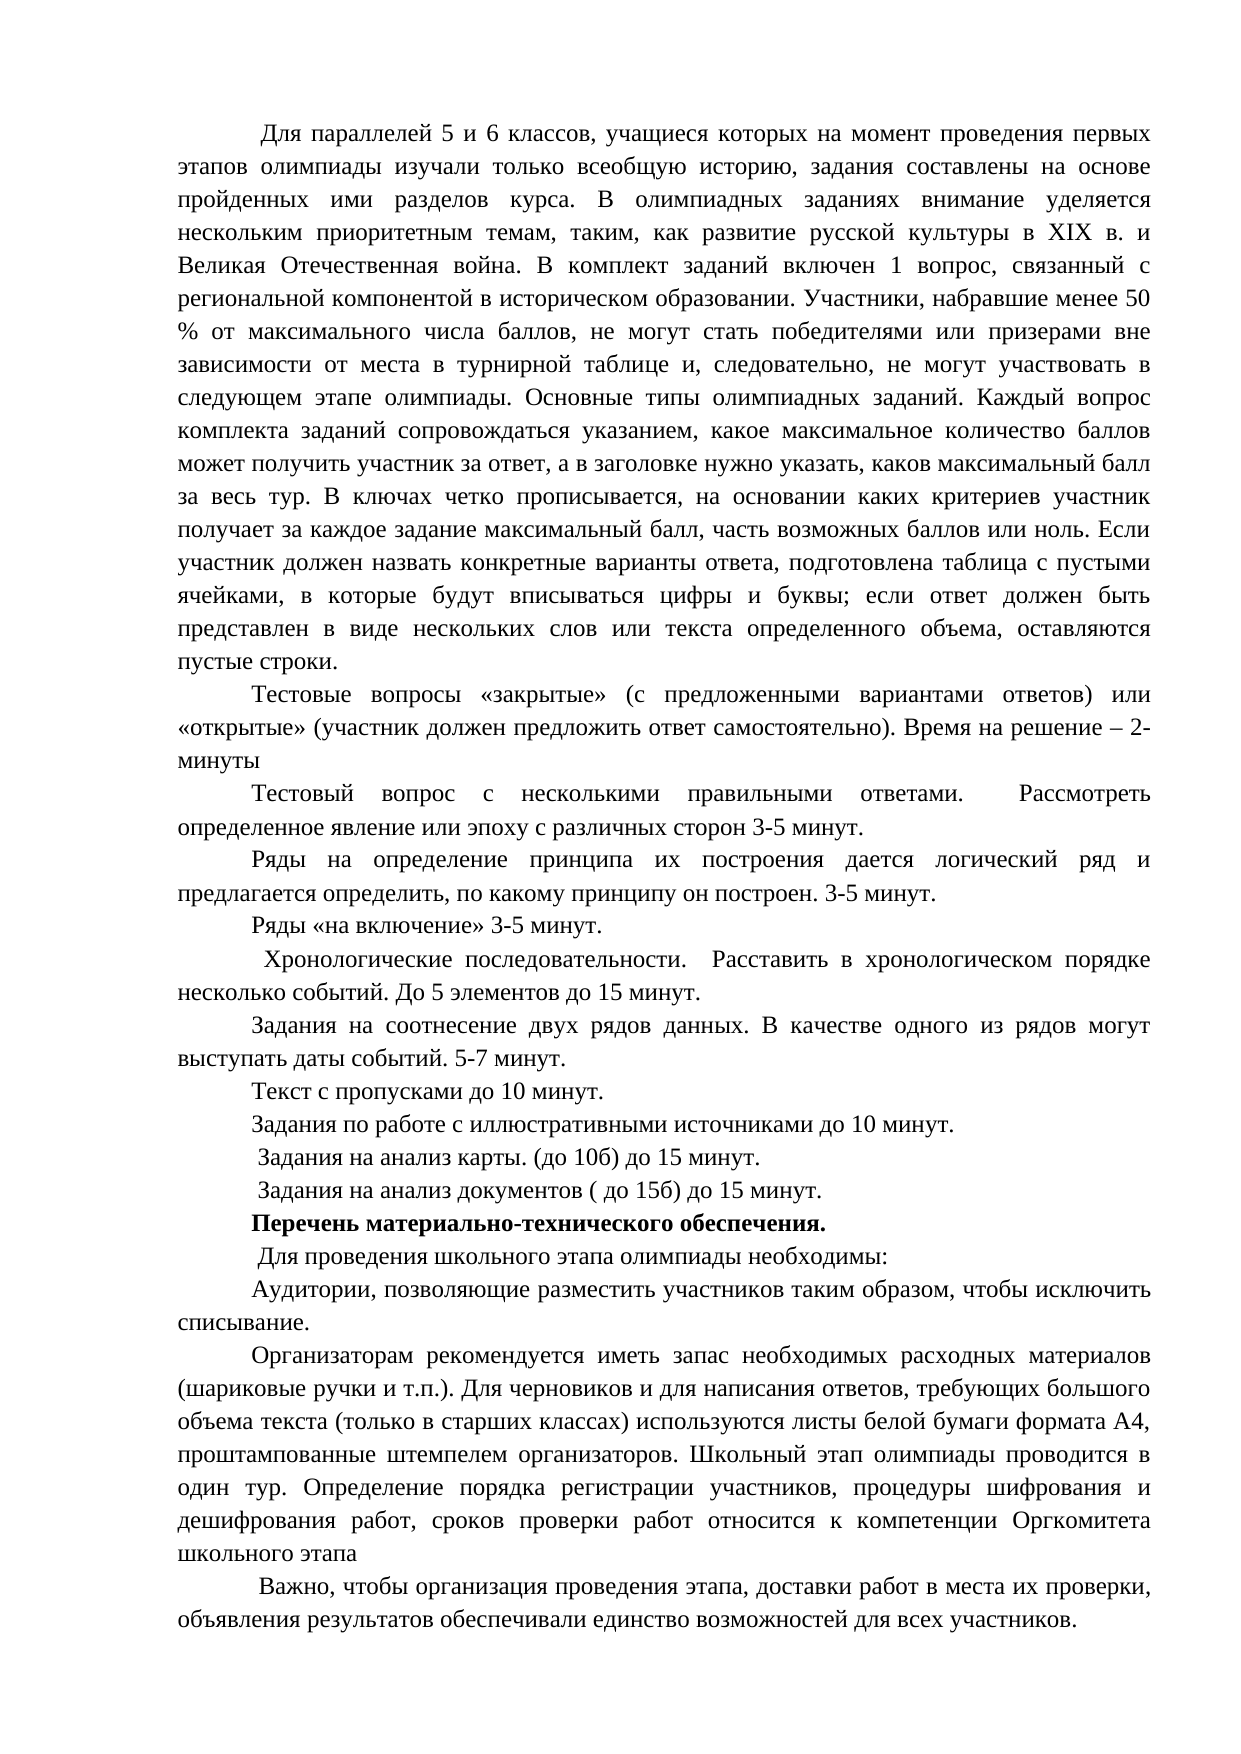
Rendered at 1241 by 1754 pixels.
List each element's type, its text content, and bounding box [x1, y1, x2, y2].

text Задания на соотнесение двух рядов данных. В качестве одного из рядов могут выступать даты событий. 5-7 минут. [177, 1010, 1152, 1071]
text Тестовые вопросы «закрытые» (с предложенными вариантами ответов) или «открытые» (участник должен предложить ответ самостоятельно). Время на решение – 2- минуты [177, 679, 1152, 774]
text Для проведения школьного этапа олимпиады необходимы: [177, 1241, 1152, 1269]
text Перечень материально-технического обеспечения. [177, 1208, 1152, 1237]
text Хронологические последовательности. Расставить в хронологическом порядке несколько событий. До 5 элементов до 15 минут. [177, 944, 1152, 1005]
text Ряды «на включение» 3-5 минут. [177, 911, 1152, 939]
text Для параллелей 5 и 6 классов, учащиеся которых на момент проведения первых этапов олимпиады изучали только всеобщую историю, задания составлены на основе пройденных ими разделов курса. В олимпиадных заданиях внимание уделяется нескольким приоритетным темам, таким, как развитие русской культуры в XIX в. и Великая Отечественная война. В комплект заданий включен 1 вопрос, связанный с региональной компонентой в историческом образовании. Участники, набравшие менее 50 % от максимального числа баллов, не могут стать победителями или призерами вне зависимости от места в турнирной таблице и, следовательно, не могут участвовать в следующем этапе олимпиады. Основные типы олимпиадных заданий. Каждый вопрос комплекта заданий сопровождаться указанием, какое максимальное количество баллов может получить участник за ответ, а в заголовке нужно указать, каков максимальный балл за весь тур. В ключах четко прописывается, на основании каких критериев участник получает за каждое задание максимальный балл, часть возможных баллов или ноль. Если участник должен назвать конкретные варианты ответа, подготовлена таблица с пустыми ячейками, в которые будут вписываться цифры и буквы; если ответ должен быть представлен в виде нескольких слов или текста определенного объема, оставляются пустые строки. [177, 118, 1152, 675]
text Важно, чтобы организация проведения этапа, доставки работ в места их проверки, объявления результатов обеспечивали единство возможностей для всех участников. [177, 1571, 1152, 1633]
text Задания по работе с иллюстративными источниками до 10 минут. [177, 1109, 1152, 1137]
text Аудитории, позволяющие разместить участников таким образом, чтобы исключить списывание. [177, 1274, 1152, 1336]
text Задания на анализ карты. (до 10б) до 15 минут. [177, 1142, 1152, 1171]
text Ряды на определение принципа их построения дается логический ряд и предлагается определить, по какому принципу он построен. 3-5 минут. [177, 844, 1152, 906]
text Задания на анализ документов ( до 15б) до 15 минут. [177, 1175, 1152, 1203]
text Организаторам рекомендуется иметь запас необходимых расходных материалов (шариковые ручки и т.п.). Для черновиков и для написания ответов, требующих большого объема текста (только в старших классах) используются листы белой бумаги формата А4, проштампованные штемпелем организаторов. Школьный этап олимпиады проводится в один тур. Определение порядка регистрации участников, процедуры шифрования и дешифрования работ, сроков проверки работ относится к компетенции Оргкомитета школьного этапа [177, 1340, 1152, 1567]
text Текст с пропусками до 10 минут. [177, 1076, 1152, 1104]
text Тестовый вопрос с несколькими правильными ответами. Рассмотреть определенное явление или эпоху с различных сторон 3-5 минут. [177, 778, 1152, 840]
